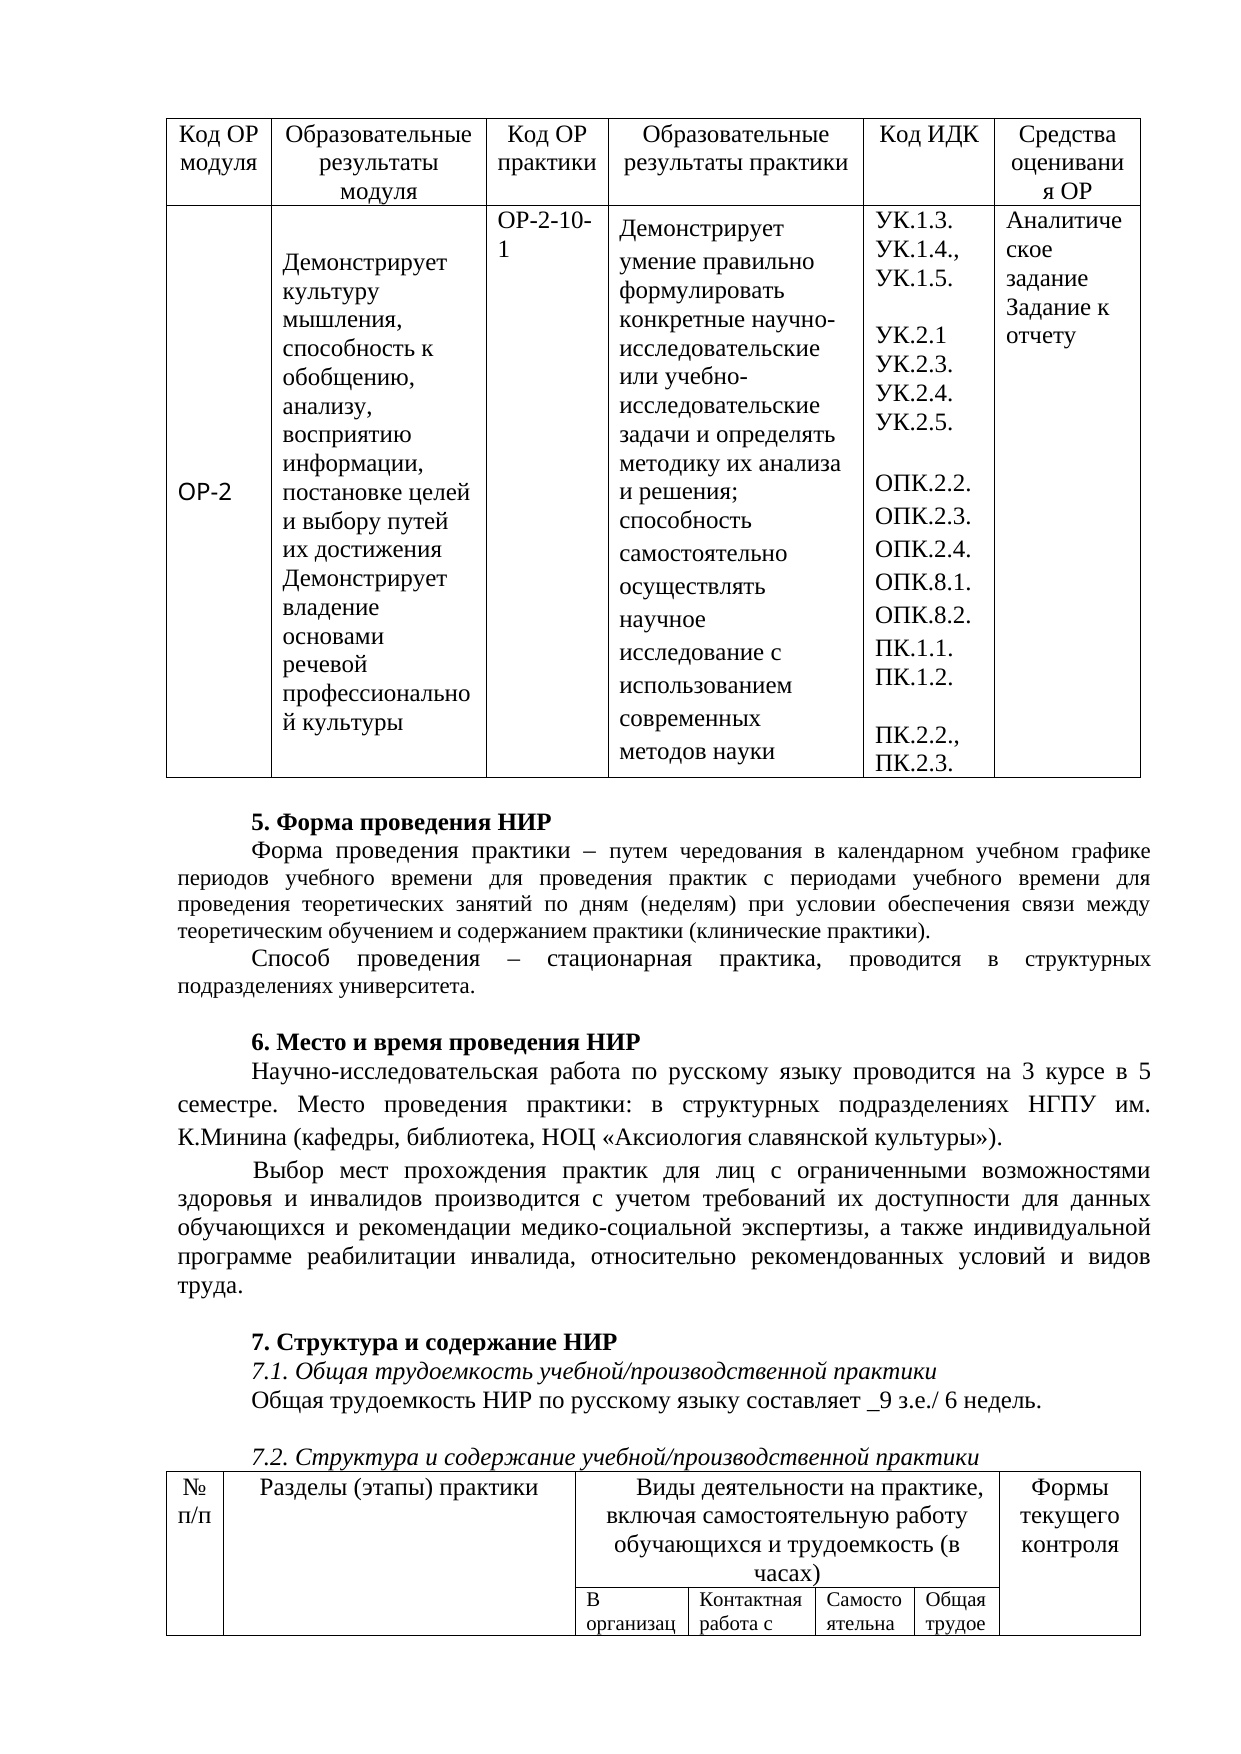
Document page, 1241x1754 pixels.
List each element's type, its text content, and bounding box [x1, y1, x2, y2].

table_header Образовательные результаты модуля [272, 119, 486, 205]
text 7.1. Общая трудоемкость учебной/производственной практики [177, 1356, 1152, 1385]
text Научно-исследовательская работа по русскому языку проводится на 3 курсе в 5 семестре. Место проведения практики: в структурных подразделениях НГПУ им. К.Минина (кафедры, библиотека, НОЦ «Аксиология славянской культуры»). [177, 1056, 1152, 1151]
table_header Виды деятельности на практике, включая самостоятельную работу обучающихся и трудоемкость (в часах) [576, 1472, 999, 1587]
text Способ проведения – стационарная практика, проводится в структурных подразделениях университета. [177, 943, 1152, 998]
table_cell УК.1.3. УК.1.4., УК.1.5. УК.2.1 УК.2.3. УК.2.4. УК.2.5. ОПК.2.2. ОПК.2.3. ОПК.2.4. ОПК.8.1. ОПК.8.2. ПК.1.1. ПК.1.2. ПК.2.2., ПК.2.3. [864, 206, 994, 777]
text 6. Место и время проведения НИР [177, 1027, 1152, 1056]
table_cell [816, 1588, 914, 1635]
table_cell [576, 1588, 688, 1635]
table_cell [915, 1588, 999, 1635]
table_header Разделы (этапы) практики [224, 1472, 575, 1635]
text Общая трудоемкость НИР по русскому языку составляет _9 з.е./ 6 недель. [177, 1385, 1152, 1413]
table_cell ОР-2-10-1 [487, 206, 608, 777]
text 7.2. Структура и содержание учебной/производственной практики [177, 1442, 1152, 1471]
text Выбор мест прохождения практик для лиц с ограниченными возможностями здоровья и инвалидов производится с учетом требований их доступности для данных обучающихся и рекомендации медико-социальной экспертизы, а также индивидуальной программе реабилитации инвалида, относительно рекомендованных условий и видов труда. [177, 1155, 1152, 1298]
table_cell Аналитическое задание Задание к отчету [995, 206, 1140, 777]
text 5. Форма проведения НИР [177, 807, 1152, 835]
table_header Образовательные результаты практики [609, 119, 863, 205]
table_header Средства оценивания ОР [995, 119, 1140, 205]
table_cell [689, 1588, 815, 1635]
table_header Код ОР практики [487, 119, 608, 205]
table_header № п/п [167, 1472, 223, 1635]
table_header Формы текущего контроля [1000, 1472, 1140, 1635]
table_cell Демонстрирует умение правильно формулировать конкретные научно-исследовательские или учебно-исследовательские задачи и определять методику их анализа и решения; способность самостоятельно осуществлять научное исследование с использованием современных методов науки [609, 206, 863, 777]
text 7. Структура и содержание НИР [177, 1327, 1152, 1356]
table_cell ОР-2 [167, 206, 271, 777]
table_header Код ИДК [864, 119, 994, 205]
table_cell Демонстрирует культуру мышления, способность к обобщению, анализу, восприятию информации, постановке целей и выбору путей их достижения Демонстрирует владение основами речевой профессиональной культуры [272, 206, 486, 777]
text Форма проведения практики – путем чередования в календарном учебном графике периодов учебного времени для проведения практик с периодами учебного времени для проведения теоретических занятий по дням (неделям) при условии обеспечения связи между теоретическим обучением и содержанием практики (клинические практики). [177, 835, 1152, 943]
table_header Код ОР модуля [167, 119, 271, 205]
